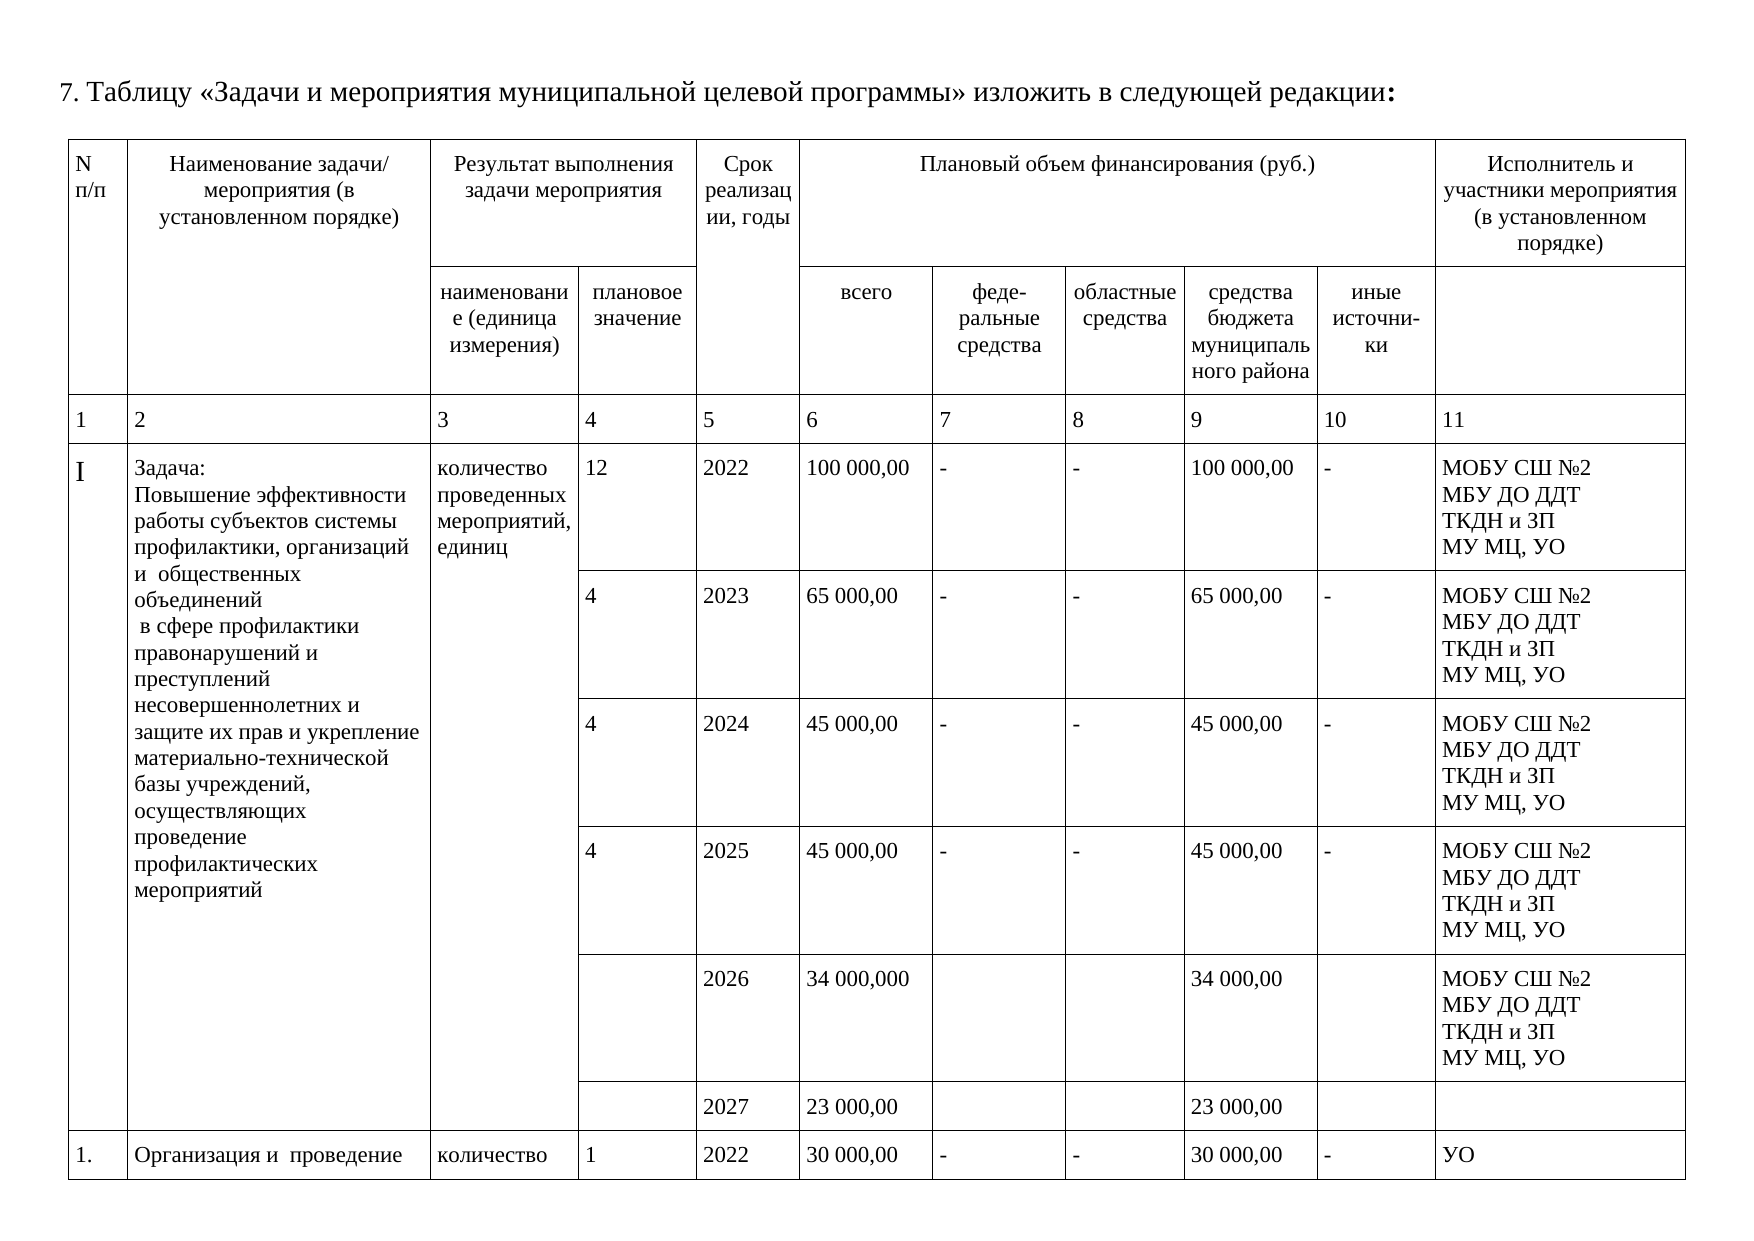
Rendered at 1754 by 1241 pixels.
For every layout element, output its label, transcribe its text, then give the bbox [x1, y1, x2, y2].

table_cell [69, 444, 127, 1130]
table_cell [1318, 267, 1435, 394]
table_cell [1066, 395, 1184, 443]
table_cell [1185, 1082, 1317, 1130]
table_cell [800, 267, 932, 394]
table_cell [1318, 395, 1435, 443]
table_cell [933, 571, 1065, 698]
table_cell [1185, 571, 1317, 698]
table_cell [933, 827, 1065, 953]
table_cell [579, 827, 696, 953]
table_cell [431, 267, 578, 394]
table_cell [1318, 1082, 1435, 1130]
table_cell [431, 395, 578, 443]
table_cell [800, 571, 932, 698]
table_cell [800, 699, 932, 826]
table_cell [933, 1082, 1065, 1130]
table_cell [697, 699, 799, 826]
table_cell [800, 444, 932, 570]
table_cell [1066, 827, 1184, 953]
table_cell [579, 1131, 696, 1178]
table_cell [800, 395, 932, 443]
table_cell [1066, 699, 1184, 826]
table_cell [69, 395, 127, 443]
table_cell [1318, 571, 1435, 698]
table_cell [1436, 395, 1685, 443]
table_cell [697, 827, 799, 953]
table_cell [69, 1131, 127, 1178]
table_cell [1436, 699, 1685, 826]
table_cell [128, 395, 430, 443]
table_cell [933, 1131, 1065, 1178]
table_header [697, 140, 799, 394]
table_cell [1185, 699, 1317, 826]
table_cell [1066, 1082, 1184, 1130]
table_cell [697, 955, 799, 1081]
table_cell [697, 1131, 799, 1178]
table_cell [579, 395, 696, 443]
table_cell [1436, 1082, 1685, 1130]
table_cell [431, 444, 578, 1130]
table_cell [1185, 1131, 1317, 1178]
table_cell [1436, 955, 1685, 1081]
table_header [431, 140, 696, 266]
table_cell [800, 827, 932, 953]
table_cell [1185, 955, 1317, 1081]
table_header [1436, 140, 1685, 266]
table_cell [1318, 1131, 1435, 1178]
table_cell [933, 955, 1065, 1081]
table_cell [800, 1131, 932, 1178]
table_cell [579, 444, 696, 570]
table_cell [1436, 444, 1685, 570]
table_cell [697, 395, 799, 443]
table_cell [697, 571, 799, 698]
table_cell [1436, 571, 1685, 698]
text 7. Таблицу «Задачи и мероприятия муниципальной целевой программы» изложить в следующей редакции: [59, 74, 1695, 107]
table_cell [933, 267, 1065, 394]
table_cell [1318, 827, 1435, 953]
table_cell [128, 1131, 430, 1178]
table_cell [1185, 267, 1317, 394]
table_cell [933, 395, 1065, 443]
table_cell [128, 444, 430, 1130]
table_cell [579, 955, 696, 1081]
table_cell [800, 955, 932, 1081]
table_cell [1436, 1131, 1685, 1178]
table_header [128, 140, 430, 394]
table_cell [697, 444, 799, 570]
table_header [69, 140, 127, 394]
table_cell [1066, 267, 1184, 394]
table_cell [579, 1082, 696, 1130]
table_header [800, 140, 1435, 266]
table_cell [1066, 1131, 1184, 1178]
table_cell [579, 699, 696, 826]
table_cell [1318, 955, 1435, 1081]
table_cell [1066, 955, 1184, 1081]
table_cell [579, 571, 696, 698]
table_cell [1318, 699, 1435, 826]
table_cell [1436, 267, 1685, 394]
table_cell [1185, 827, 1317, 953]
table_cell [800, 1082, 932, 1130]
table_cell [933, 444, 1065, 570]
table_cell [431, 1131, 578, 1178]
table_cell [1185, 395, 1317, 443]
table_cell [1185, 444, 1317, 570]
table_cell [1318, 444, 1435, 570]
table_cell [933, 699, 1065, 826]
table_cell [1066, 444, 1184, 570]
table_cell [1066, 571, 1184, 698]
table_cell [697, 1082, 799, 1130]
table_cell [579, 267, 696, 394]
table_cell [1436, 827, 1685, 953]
